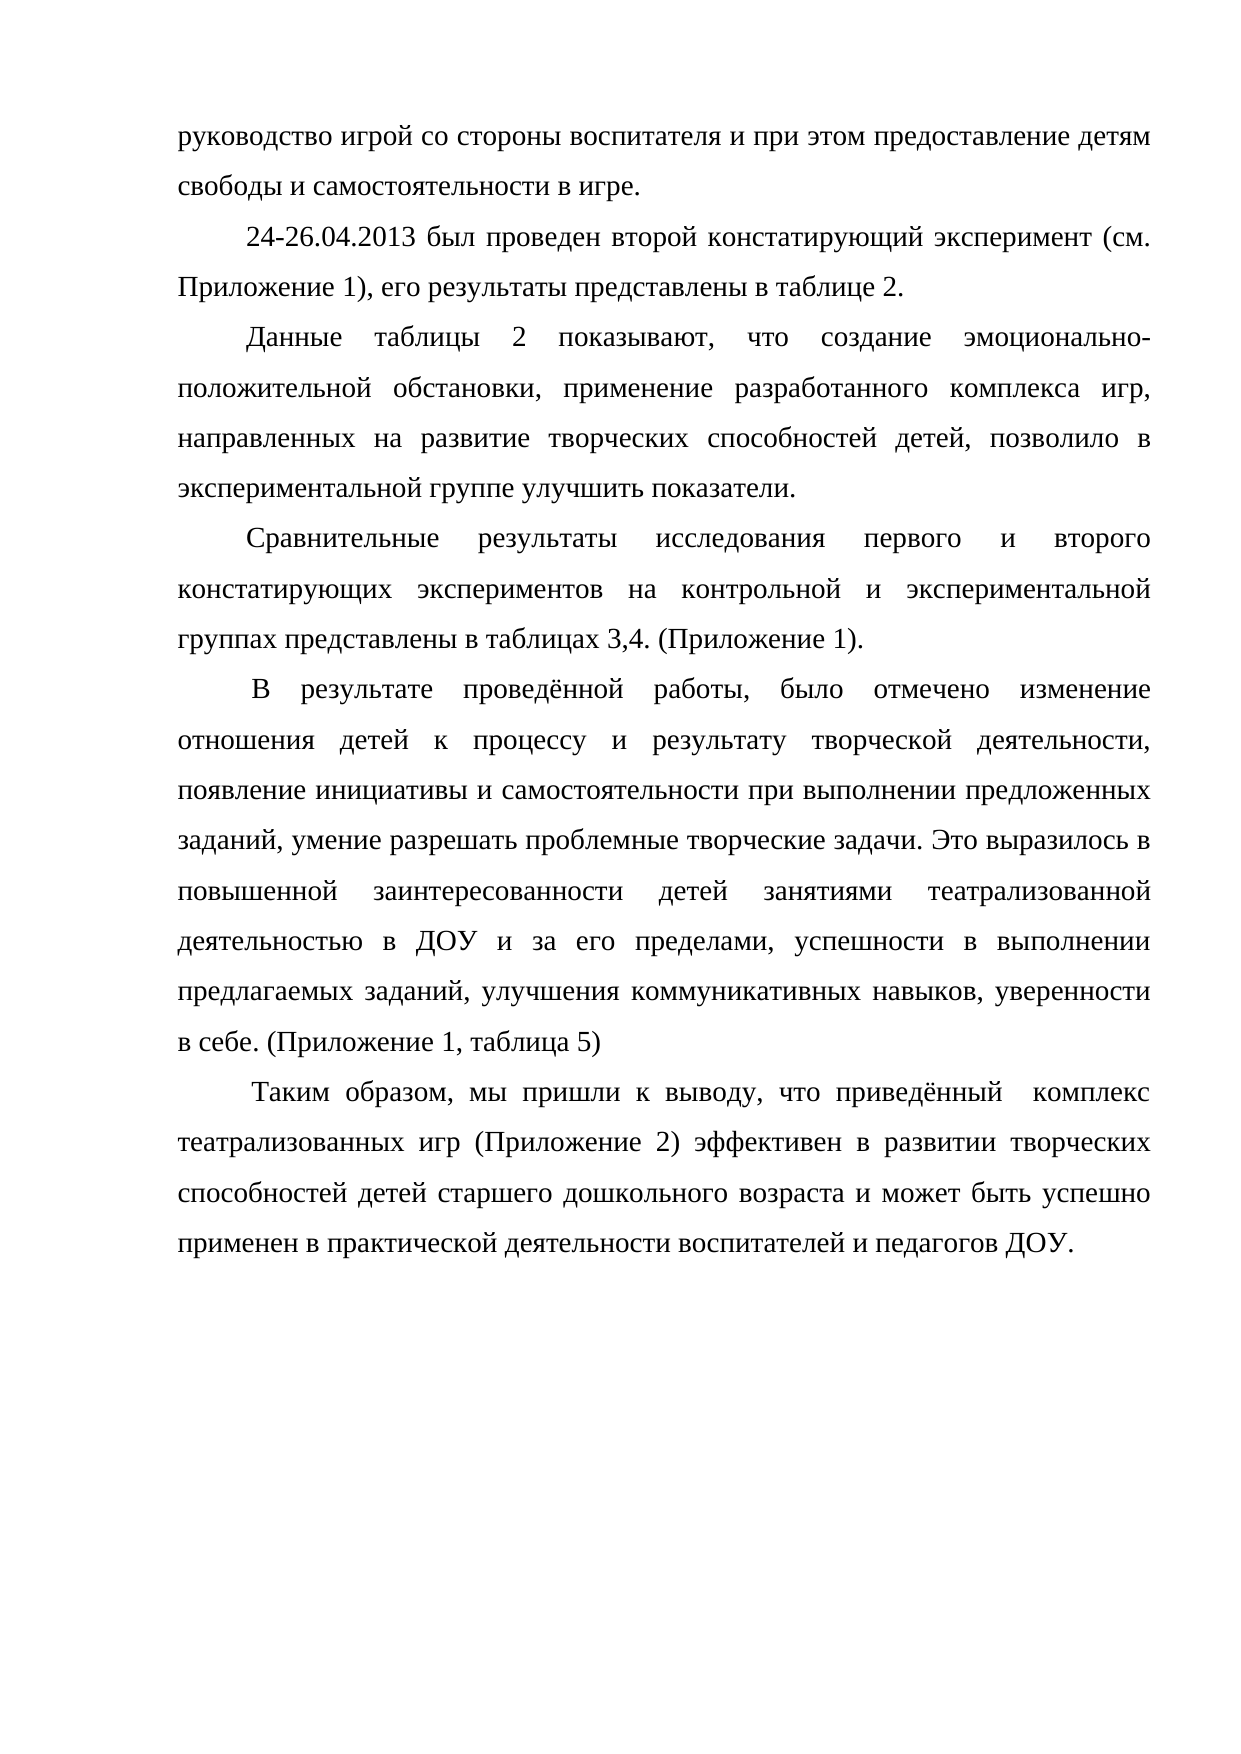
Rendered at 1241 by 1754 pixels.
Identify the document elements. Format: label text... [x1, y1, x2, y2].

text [177, 118, 1152, 202]
text 24-26.04.2013 был проведен второй констатирующий эксперимент (см. Приложение 1), его результаты представлены в таблице 2. [177, 219, 1152, 303]
text В результате проведённой работы, было отмечено изменение отношения детей к процессу и результату творческой деятельности, появление инициативы и самостоятельности при выполнении предложенных заданий, умение разрешать проблемные творческие задачи. Это выразилось в повышенной заинтересованности детей занятиями театрализованной деятельностью в ДОУ и за его пределами, успешности в выполнении предлагаемых заданий, улучшения коммуникативных навыков, уверенности в себе. (Приложение 1, таблица 5) [177, 672, 1152, 1057]
text Данные таблицы 2 показывают, что создание эмоционально-положительной обстановки, применение разработанного комплекса игр, направленных на развитие творческих способностей детей, позволило в экспериментальной группе улучшить показатели. [177, 319, 1152, 504]
text Таким образом, мы пришли к выводу, что приведённый комплекс театрализованных игр (Приложение 2) эффективен в развитии творческих способностей детей старшего дошкольного возраста и может быть успешно применен в практической деятельности воспитателей и педагогов ДОУ. [177, 1074, 1152, 1258]
text Сравнительные результаты исследования первого и второго констатирующих экспериментов на контрольной и экспериментальной группах представлены в таблицах 3,4. (Приложение 1). [177, 521, 1152, 655]
